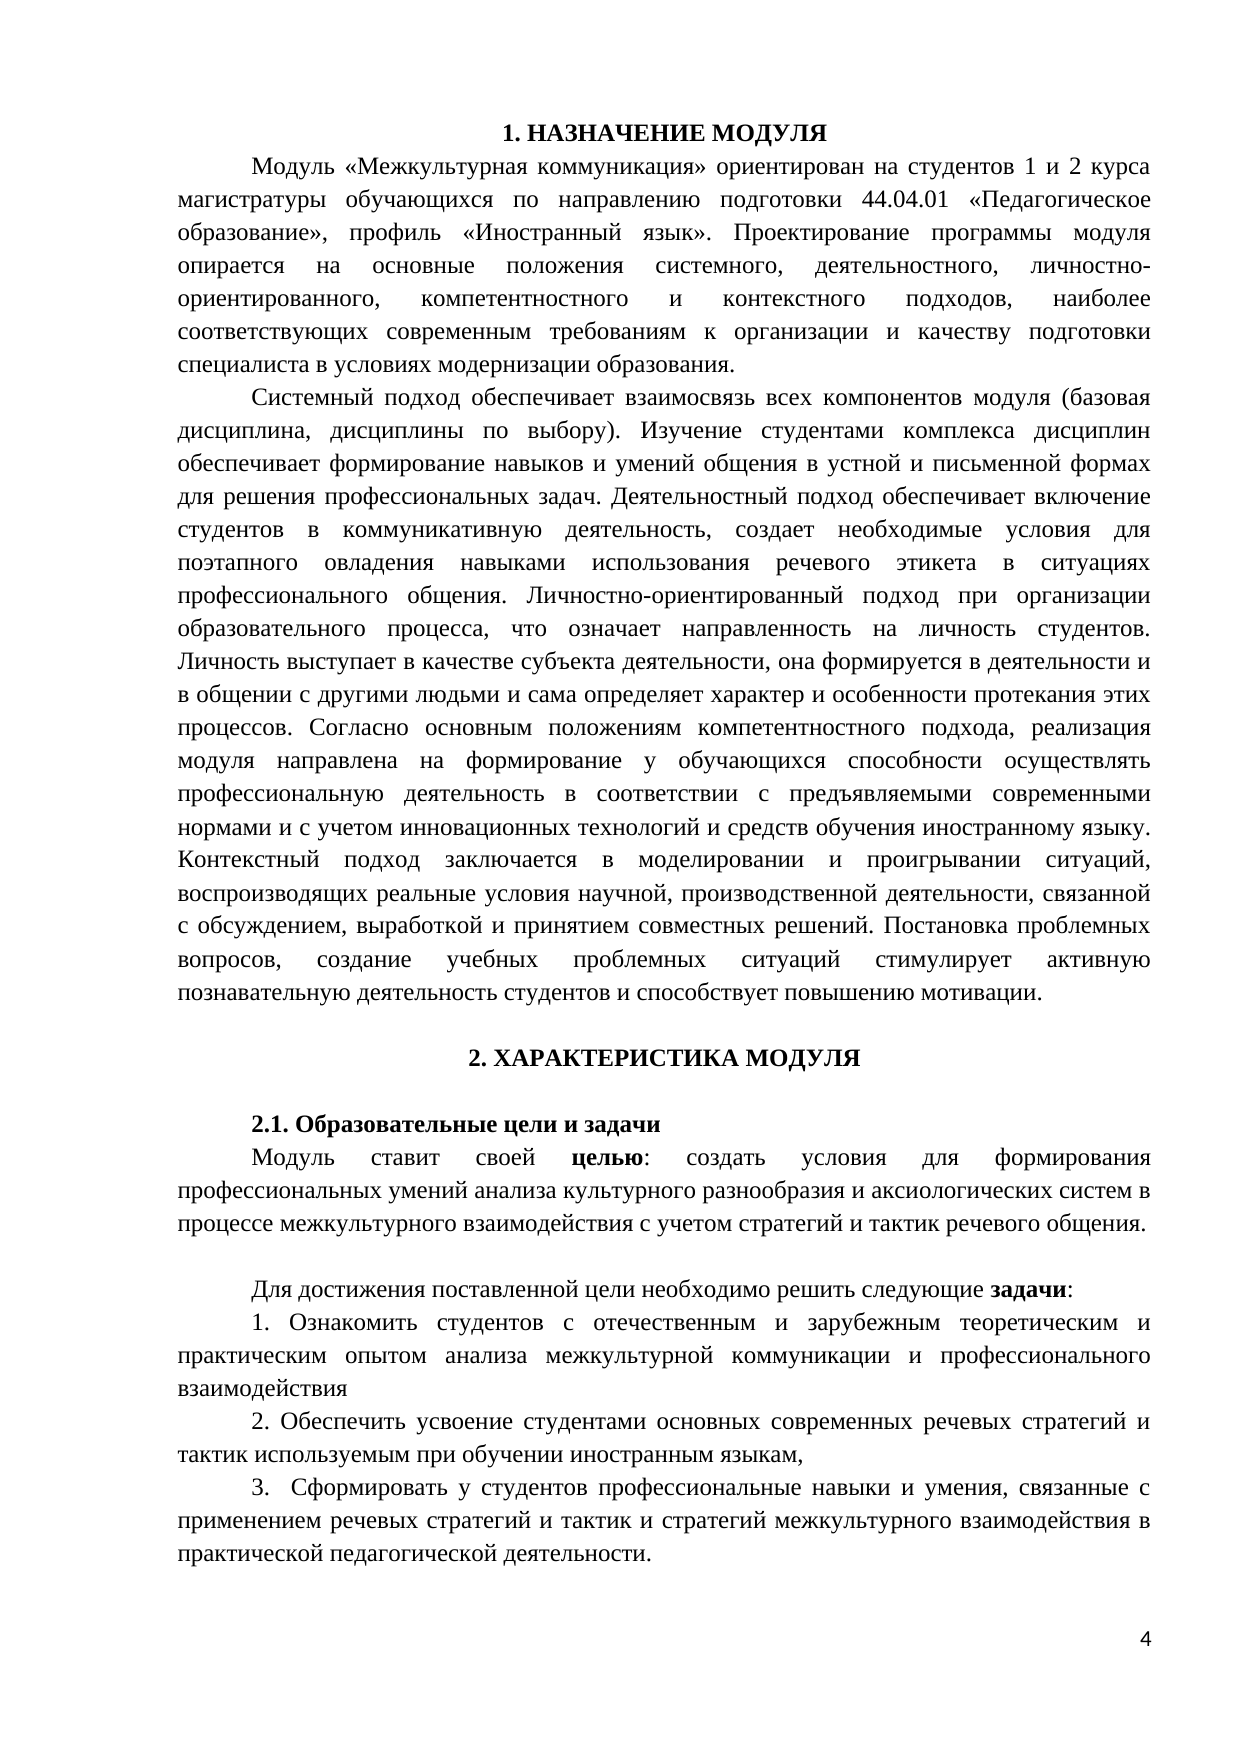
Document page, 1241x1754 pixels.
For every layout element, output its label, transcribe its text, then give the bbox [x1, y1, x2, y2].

text Модуль «Межкультурная коммуникация» ориентирован на студентов 1 и 2 курса магистратуры обучающихся по направлению подготовки 44.04.01 «Педагогическое образование», профиль «Иностранный язык». Проектирование программы модуля опирается на основные положения системного, деятельностного, личностно-ориентированного, компетентностного и контекстного подходов, наиболее соответствующих современным требованиям к организации и качеству подготовки специалиста в условиях модернизации образования. [177, 151, 1152, 378]
text 1. Ознакомить студентов с отечественным и зарубежным теоретическим и практическим опытом анализа межкультурной коммуникации и профессионального взаимодействия [177, 1307, 1152, 1402]
text 2. ХАРАКТЕРИСТИКА МОДУЛЯ [177, 1043, 1152, 1071]
text 2.1. Образовательные цели и задачи [177, 1109, 1152, 1137]
text Для достижения поставленной цели необходимо решить следующие задачи: [177, 1274, 1152, 1303]
text 2. Обеспечить усвоение студентами основных современных речевых стратегий и тактик используемым при обучении иностранным языкам, [177, 1406, 1152, 1468]
text Системный подход обеспечивает взаимосвязь всех компонентов модуля (базовая дисциплина, дисциплины по выбору). Изучение студентами комплекса дисциплин обеспечивает формирование навыков и умений общения в устной и письменной формах для решения профессиональных задач. Деятельностный подход обеспечивает включение студентов в коммуникативную деятельность, создает необходимые условия для поэтапного овладения навыками использования речевого этикета в ситуациях профессионального общения. Личностно-ориентированный подход при организации образовательного процесса, что означает направленность на личность студентов. Личность выступает в качестве субъекта деятельности, она формируется в деятельности и в общении с другими людьми и сама определяет характер и особенности протекания этих процессов. Согласно основным положениям компетентностного подхода, реализация модуля направлена на формирование у обучающихся способности осуществлять профессиональную деятельность в соответствии с предъявляемыми современными нормами и с учетом инновационных технологий и средств обучения иностранному языку. Контекстный подход заключается в моделировании и проигрывании ситуаций, воспроизводящих реальные условия научной, производственной деятельности, связанной с обсуждением, выработкой и принятием совместных решений. Постановка проблемных вопросов, создание учебных проблемных ситуаций стимулирует активную познавательную деятельность студентов и способствует повышению мотивации. [177, 382, 1152, 1005]
text Модуль ставит своей целью: создать условия для формирования профессиональных умений анализа культурного разнообразия и аксиологических систем в процессе межкультурного взаимодействия с учетом стратегий и тактик речевого общения. [177, 1142, 1152, 1237]
text 1. назначение модуля [177, 118, 1152, 147]
text 3. Сформировать у студентов профессиональные навыки и умения, связанные с применением речевых стратегий и тактик и стратегий межкультурного взаимодействия в практической педагогической деятельности. [177, 1472, 1152, 1567]
